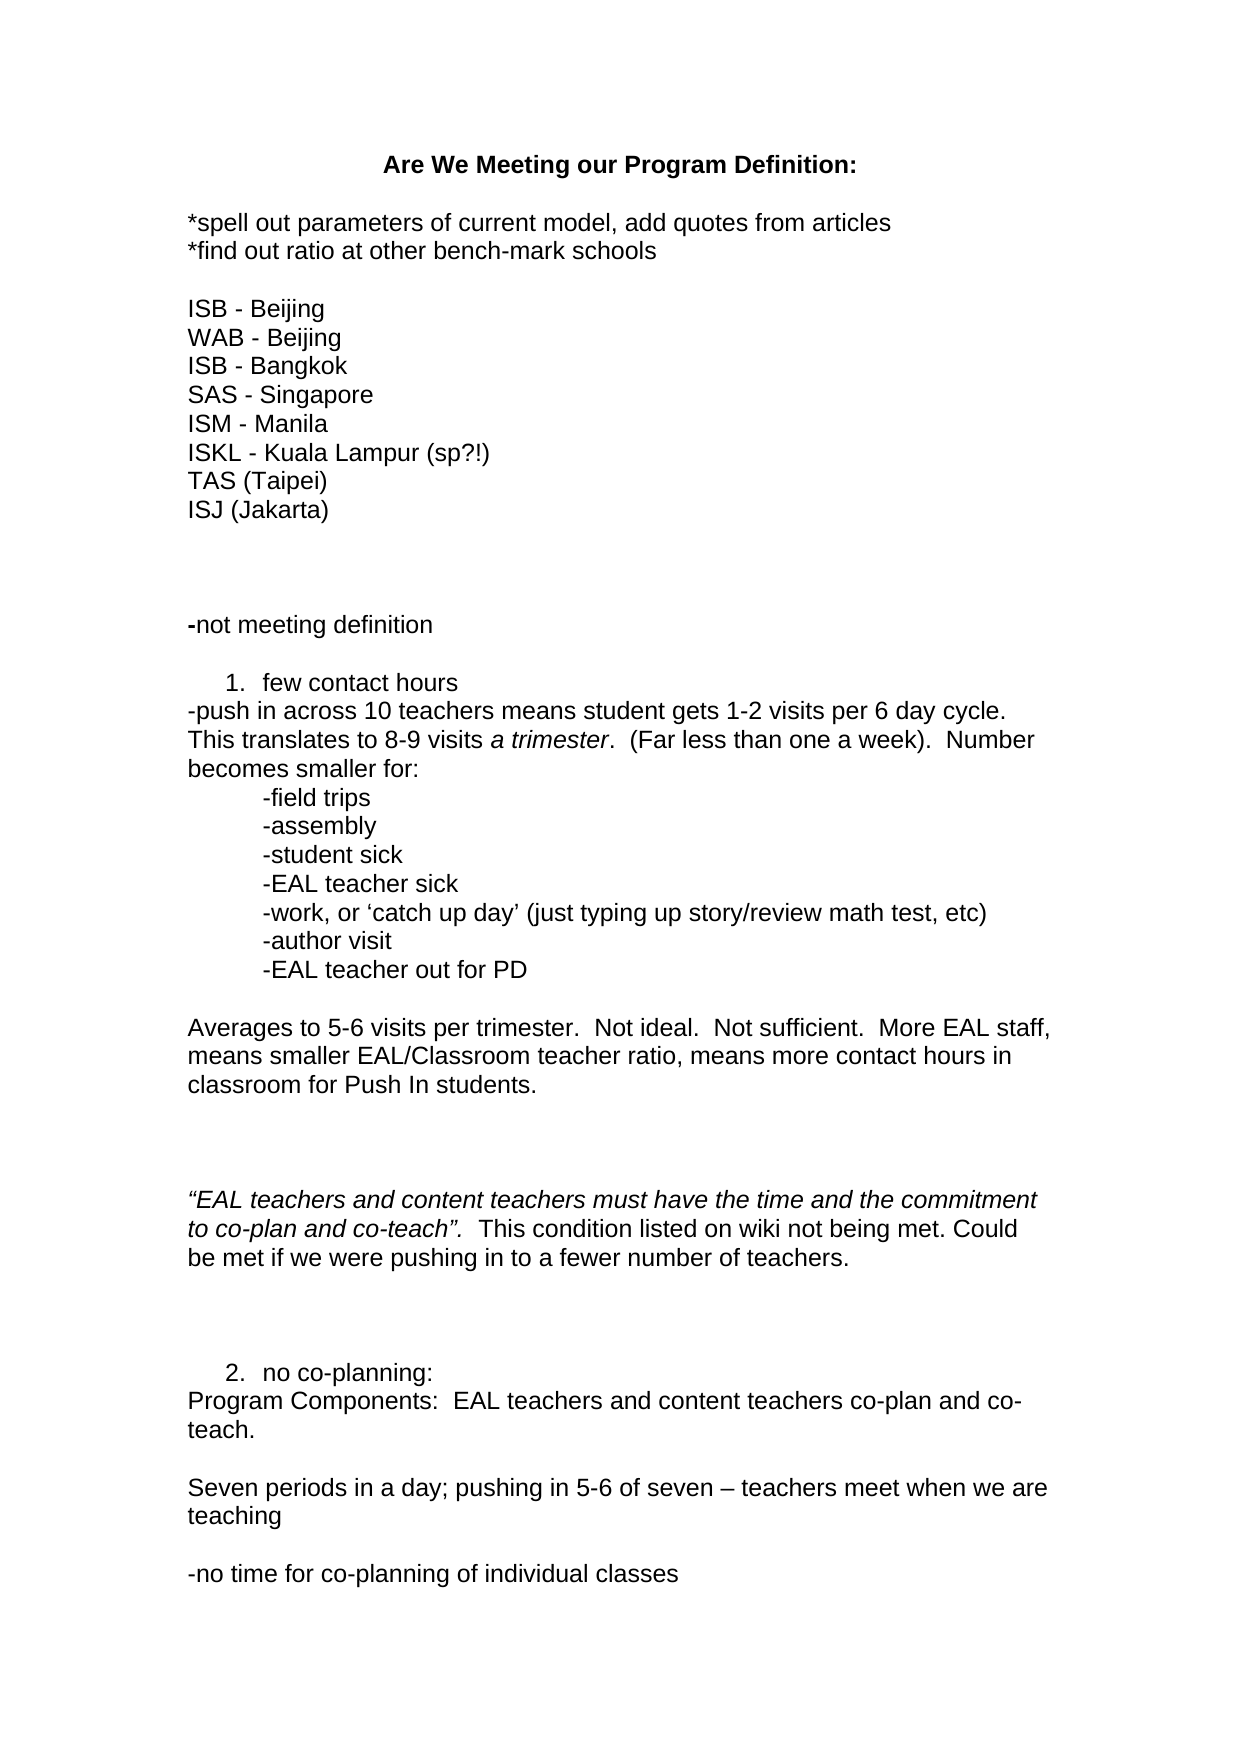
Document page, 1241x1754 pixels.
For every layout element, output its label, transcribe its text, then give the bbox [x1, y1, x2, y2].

text ISB - Bangkok [187, 351, 1053, 380]
text -student sick [187, 840, 1053, 869]
text -assembly [187, 811, 1053, 840]
text Program Components: EAL teachers and content teachers co-plan and co-teach. [187, 1386, 1053, 1444]
text “EAL teachers and content teachers must have the time and the commitment to co-plan and co-teach”. This condition listed on wiki not being met. Could be met if we were pushing in to a fewer number of teachers. [187, 1185, 1053, 1271]
text -push in across 10 teachers means student gets 1-2 visits per 6 day cycle. This translates to 8-9 visits a trimester. (Far less than one a week). Number becomes smaller for: [187, 696, 1053, 782]
text -not meeting definition [187, 610, 1053, 639]
text Seven periods in a day; pushing in 5-6 of seven – teachers meet when we are teaching [187, 1472, 1053, 1530]
text -work, or ‘catch up day’ (just typing up story/review math test, etc) [187, 897, 1053, 926]
text TAS (Taipei) [187, 466, 1053, 495]
text -author visit [187, 926, 1053, 955]
text ISB - Beijing [187, 294, 1053, 322]
text ISM - Manila [187, 409, 1053, 437]
text -EAL teacher out for PD [187, 955, 1053, 984]
text SAS - Singapore [187, 380, 1053, 409]
text *spell out parameters of current model, add quotes from articles [187, 207, 1053, 236]
text -EAL teacher sick [187, 869, 1053, 897]
text Are We Meeting our Program Definition: [187, 150, 1053, 179]
text Averages to 5-6 visits per trimester. Not ideal. Not sufficient. More EAL staff, means smaller EAL/Classroom teacher ratio, means more contact hours in classroom for Push In students. [187, 1012, 1053, 1099]
text *find out ratio at other bench-mark schools [187, 236, 1053, 265]
text -field trips [187, 782, 1053, 811]
text -no time for co-planning of individual classes [187, 1559, 1053, 1587]
text WAB - Beijing [187, 322, 1053, 351]
text ISJ (Jakarta) [187, 495, 1053, 524]
list few contact hours [225, 667, 1053, 696]
text ISKL - Kuala Lampur (sp?!) [187, 437, 1053, 466]
list no co-planning: [225, 1357, 1053, 1386]
